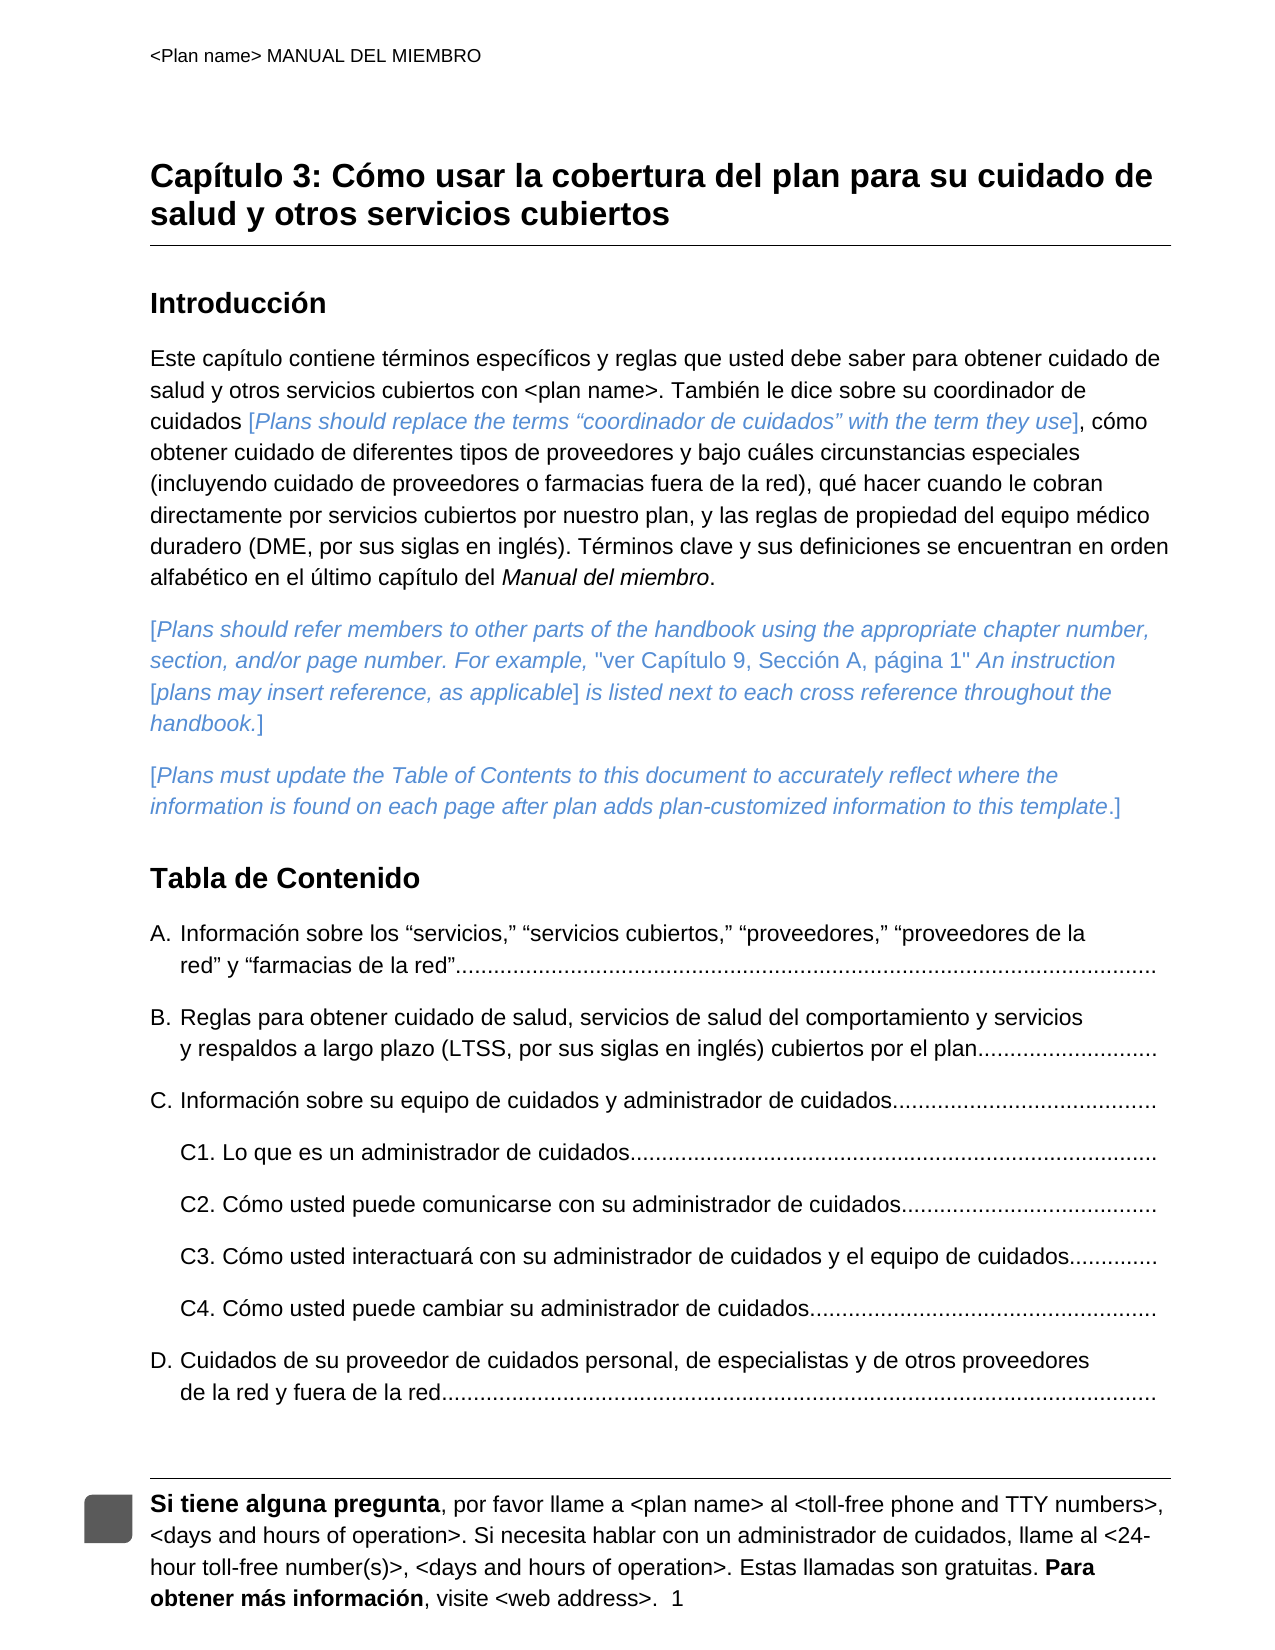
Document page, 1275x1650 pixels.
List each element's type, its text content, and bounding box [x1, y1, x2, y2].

title Capítulo 3: Cómo usar la cobertura del plan para su cuidado de salud y otros servicios cubiertos [150, 157, 1171, 245]
text [Plans should refer members to other parts of the handbook using the appropriate chapter number, section, and/or page number. For example, "ver Capítulo 9, Sección A, página 1" An instruction [plans may insert reference, as applicable] is listed next to each cross reference throughout the handbook.] [150, 613, 1171, 738]
text [Plans must update the Table of Contents to this document to accurately reflect where the information is found on each page after plan adds plan-customized information to this template.] [150, 758, 1171, 821]
text Este capítulo contiene términos específicos y reglas que usted debe saber para obtener cuidado de salud y otros servicios cubiertos con <plan name>. También le dice sobre su coordinador de cuidados [Plans should replace the terms “coordinador de cuidados” with the term they use], cómo obtener cuidado de diferentes tipos de proveedores y bajo cuáles circunstancias especiales (incluyendo cuidado de proveedores o farmacias fuera de la red), qué hacer cuando le cobran directamente por servicios cubiertos por nuestro plan, y las reglas de propiedad del equipo médico duradero (DME, por sus siglas en inglés). Términos clave y sus definiciones se encuentran en orden alfabético en el último capítulo del Manual del miembro. [150, 342, 1171, 592]
subtitle Introducción [150, 283, 1171, 321]
